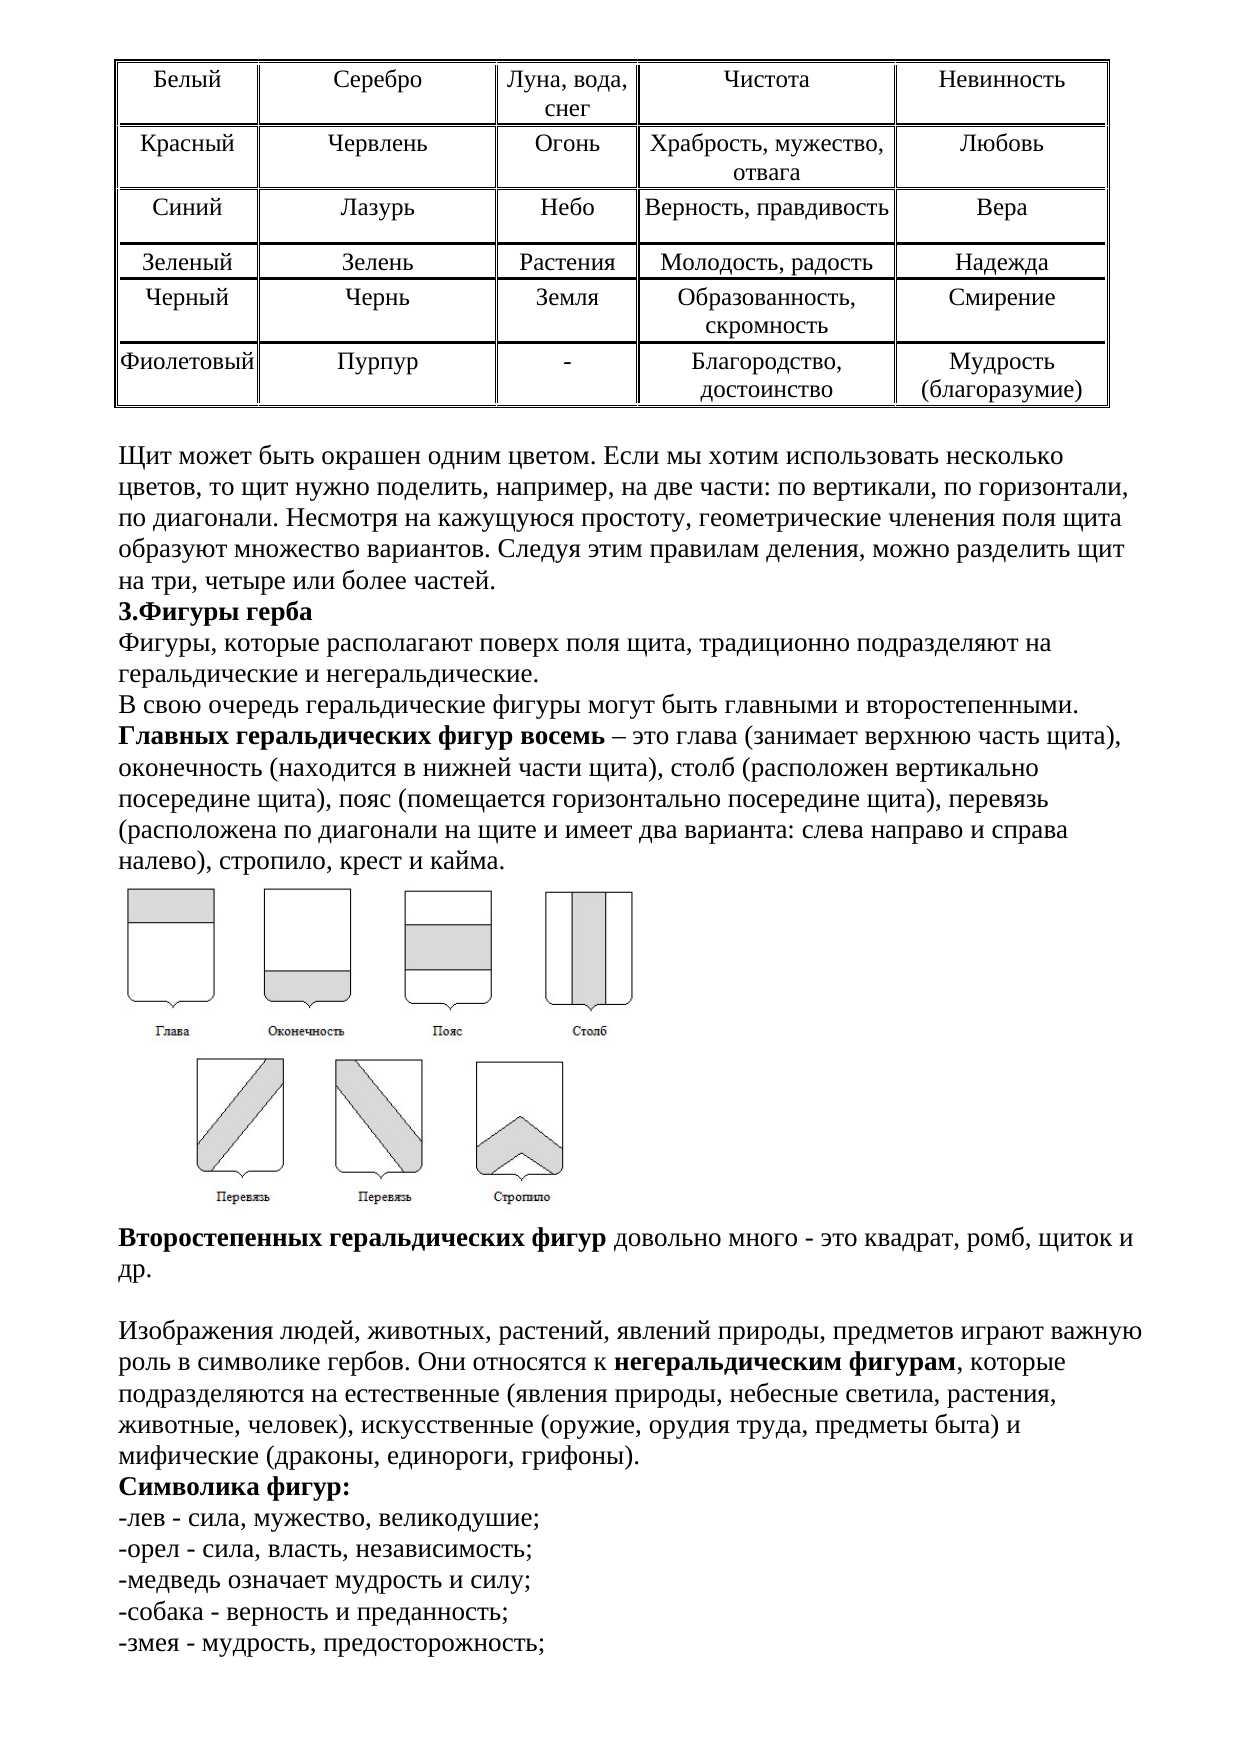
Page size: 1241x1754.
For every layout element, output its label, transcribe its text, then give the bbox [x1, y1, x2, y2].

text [118, 626, 1152, 1657]
table_cell Черный [118, 277, 257, 341]
table_cell Красный [118, 123, 257, 187]
table_cell Синий [116, 187, 258, 242]
table_cell Серебро [259, 63, 497, 123]
table_cell Земля [498, 280, 636, 341]
table_cell Зеленый [118, 242, 257, 277]
text Щит может быть окрашен одним цветом. Если мы хотим использовать несколько цветов, то щит нужно поделить, например, на две части: по вертикали, по горизонтали, по диагонали. Несмотря на кажущуюся простоту, геометрические членения поля щита образуют множество вариантов. Следуя этим правилам деления, можно разделить щит на три, четыре или более частей. [118, 439, 1152, 595]
table_cell - [497, 341, 638, 405]
table_cell Белый [118, 63, 258, 123]
table_cell Луна, вода, снег [497, 61, 638, 123]
table_cell Зелень [260, 245, 495, 277]
table_cell Червлень [260, 127, 495, 187]
table_cell Вера [896, 187, 1108, 242]
table_cell Фиолетовый [118, 341, 258, 405]
table_cell Лазурь [260, 190, 495, 242]
table_cell Молодость, радость [640, 245, 894, 277]
table_cell Образованность, скромность [640, 280, 894, 341]
table_cell Храбрость, мужество, отвага [640, 127, 894, 187]
table_cell Благородство, достоинство [638, 344, 896, 405]
text 3.Фигуры герба [118, 595, 1152, 626]
table_cell Чистота [638, 63, 896, 123]
table_cell Небо [498, 190, 636, 242]
table_cell Невинность [896, 63, 1107, 123]
table_cell Огонь [498, 127, 636, 187]
table_cell Мудрость (благоразумие) [896, 341, 1107, 405]
table_cell Пурпур [259, 344, 497, 405]
table_cell Чернь [260, 280, 495, 341]
table_cell Растения [498, 245, 636, 277]
table_cell Надежда [897, 242, 1107, 277]
table_cell Любовь [897, 123, 1107, 187]
table_cell Смирение [897, 277, 1107, 341]
picture [118, 875, 643, 1221]
table_cell Верность, правдивость [640, 190, 894, 242]
